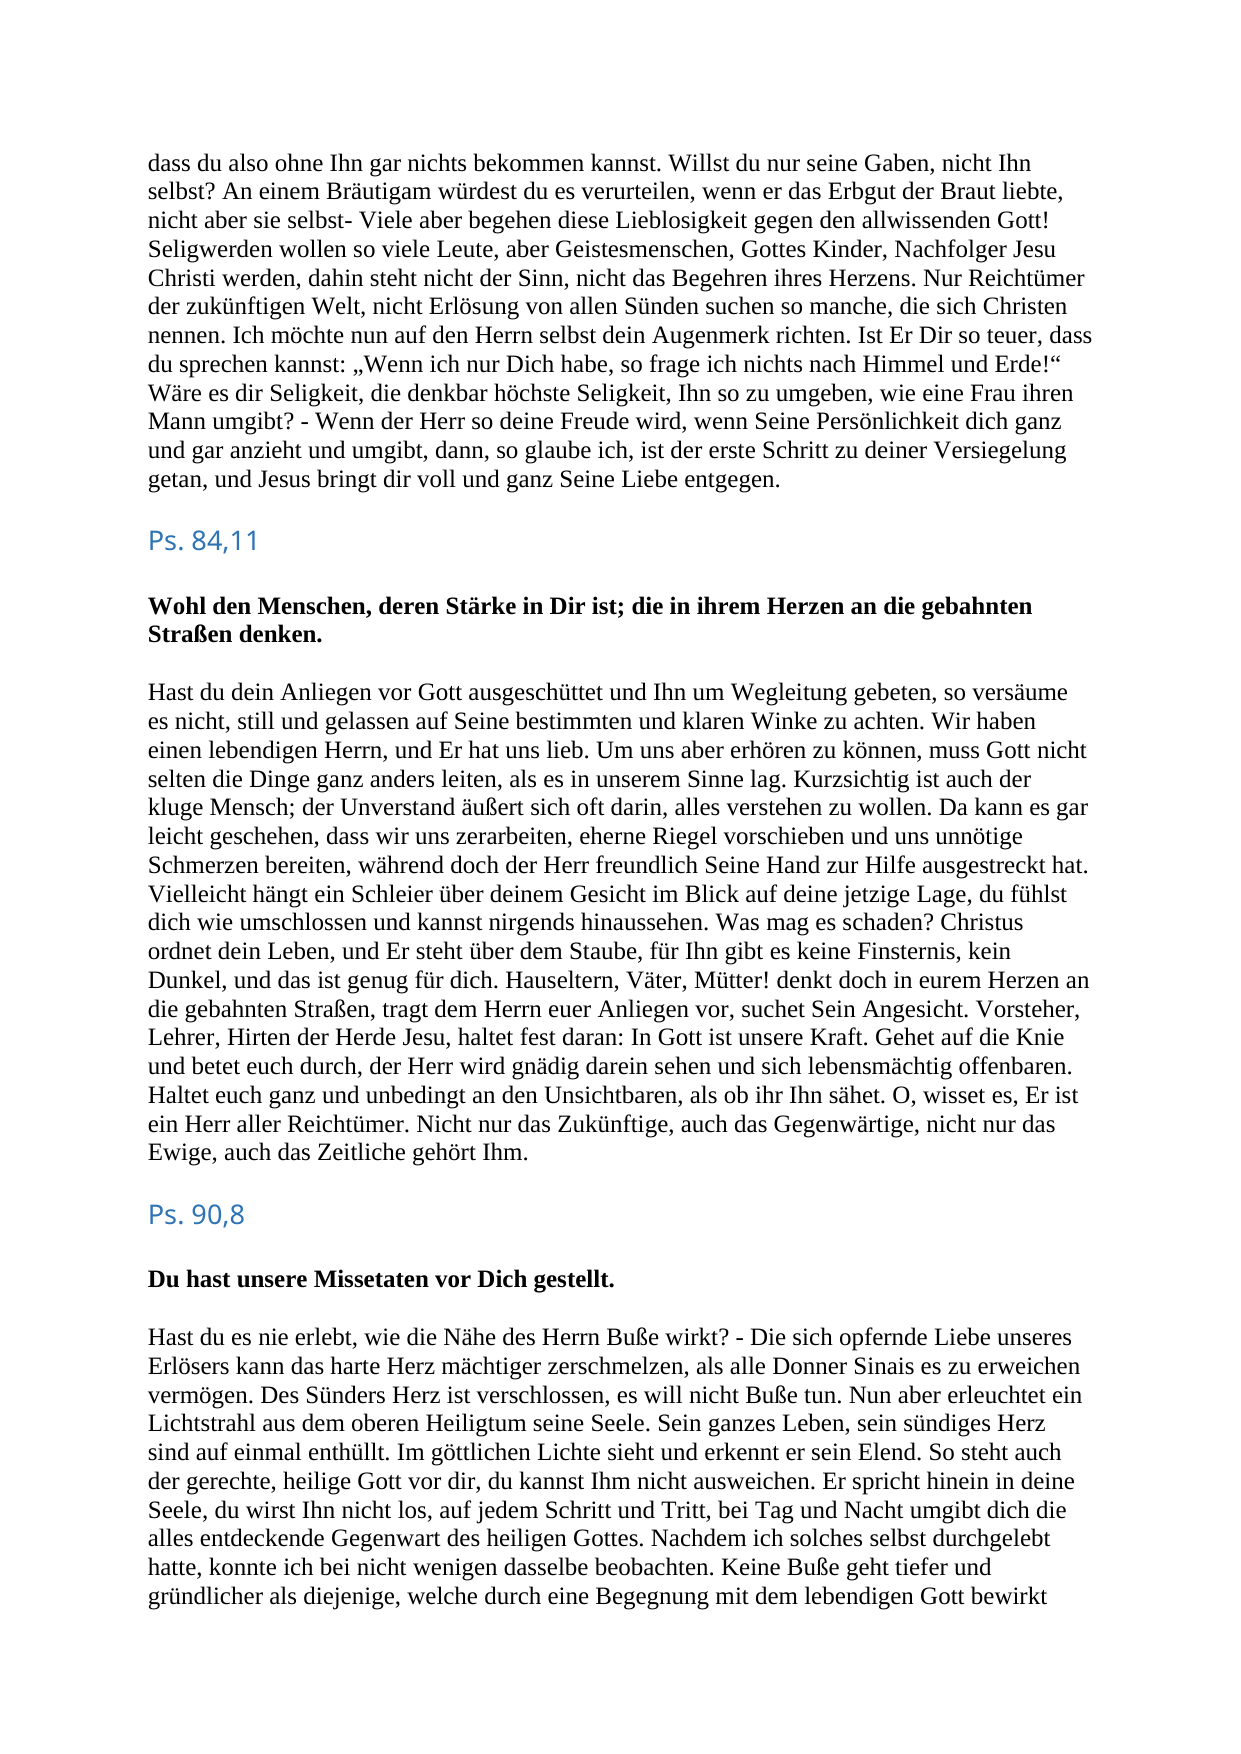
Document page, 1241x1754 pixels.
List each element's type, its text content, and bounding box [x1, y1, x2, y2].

subtitle Ps. 84,11 [148, 522, 1093, 559]
text Wohl den Menschen, deren Stärke in Dir ist; die in ihrem Herzen an die gebahnten Straßen denken. [148, 591, 1093, 648]
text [148, 148, 1093, 493]
text Du hast unsere Missetaten vor Dich gestellt. [148, 1264, 1093, 1293]
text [148, 1322, 1093, 1610]
text Hast du dein Anliegen vor Gott ausgeschüttet und Ihn um Wegleitung gebeten, so versäume es nicht, still und gelassen auf Seine bestimmten und klaren Winke zu achten. Wir haben einen lebendigen Herrn, und Er hat uns lieb. Um uns aber erhören zu können, muss Gott nicht selten die Dinge ganz anders leiten, als es in unserem Sinne lag. Kurzsichtig ist auch der kluge Mensch; der Unverstand äußert sich oft darin, alles verstehen zu wollen. Da kann es gar leicht geschehen, dass wir uns zerarbeiten, eherne Riegel vorschieben und uns unnötige Schmerzen bereiten, während doch der Herr freundlich Seine Hand zur Hilfe ausgestreckt hat. Vielleicht hängt ein Schleier über deinem Gesicht im Blick auf deine jetzige Lage, du fühlst dich wie umschlossen und kannst nirgends hinaussehen. Was mag es schaden? Christus ordnet dein Leben, und Er steht über dem Staube, für Ihn gibt es keine Finsternis, kein Dunkel, und das ist genug für dich. Hauseltern, Väter, Mütter! denkt doch in eurem Herzen an die gebahnten Straßen, tragt dem Herrn euer Anliegen vor, suchet Sein Angesicht. Vorsteher, Lehrer, Hirten der Herde Jesu, haltet fest daran: In Gott ist unsere Kraft. Gehet auf die Knie und betet euch durch, der Herr wird gnädig darein sehen und sich lebensmächtig offenbaren. Haltet euch ganz und unbedingt an den Unsichtbaren, als ob ihr Ihn sähet. O, wisset es, Er ist ein Herr aller Reichtümer. Nicht nur das Zukünftige, auch das Gegenwärtige, nicht nur das Ewige, auch das Zeitliche gehört Ihm. [148, 677, 1093, 1166]
subtitle Ps. 90,8 [148, 1195, 1093, 1232]
